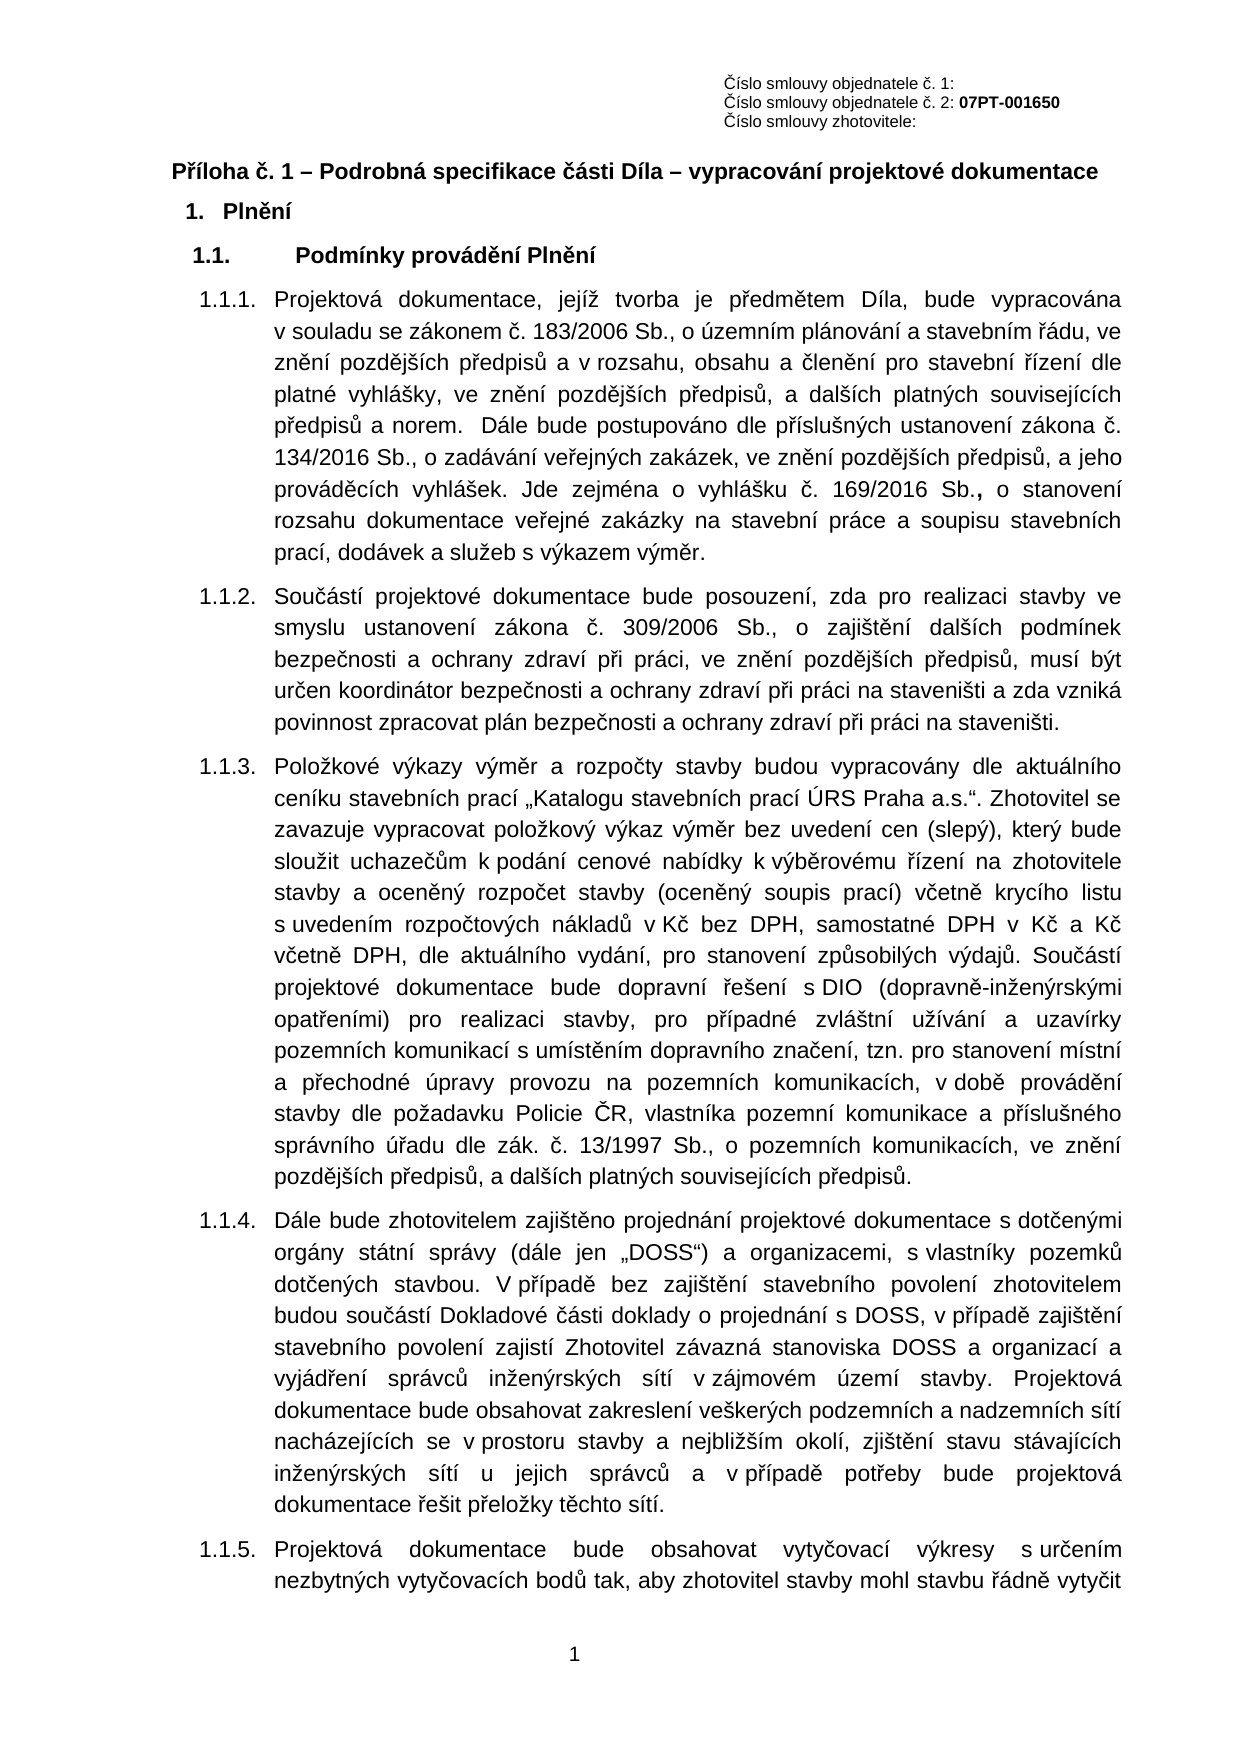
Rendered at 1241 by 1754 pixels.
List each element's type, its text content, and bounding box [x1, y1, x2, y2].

list Dále bude zhotovitelem zajištěno projednání projektové dokumentace s dotčenými orgány státní správy (dále jen „DOSS“) a organizacemi, s vlastníky pozemků dotčených stavbou. V případě bez zajištění stavebního povolení zhotovitelem budou součástí Dokladové části doklady o projednání s DOSS, v případě zajištění stavebního povolení zajistí Zhotovitel závazná stanoviska DOSS a organizací a vyjádření správců inženýrských sítí v zájmovém území stavby. Projektová dokumentace bude obsahovat zakreslení veškerých podzemních a nadzemních sítí nacházejících se v prostoru stavby a nejbližším okolí, zjištění stavu stávajících inženýrských sítí u jejich správců a v případě potřeby bude projektová dokumentace řešit přeložky těchto sítí. [199, 1207, 1122, 1518]
list Položkové výkazy výměr a rozpočty stavby budou vypracovány dle aktuálního ceníku stavebních prací „Katalogu stavebních prací ÚRS Praha a.s.“. Zhotovitel se zavazuje vypracovat položkový výkaz výměr bez uvedení cen (slepý), který bude sloužit uchazečům k podání cenové nabídky k výběrovému řízení na zhotovitele stavby a oceněný rozpočet stavby (oceněný soupis prací) včetně krycího listu s uvedením rozpočtových nákladů v Kč bez DPH, samostatné DPH v Kč a Kč včetně DPH, dle aktuálního vydání, pro stanovení způsobilých výdajů. Součástí projektové dokumentace bude dopravní řešení s DIO (dopravně-inženýrskými opatřeními) pro realizaci stavby, pro případné zvláštní užívání a uzavírky pozemních komunikací s umístěním dopravního značení, tzn. pro stanovení místní a přechodné úpravy provozu na pozemních komunikacích, v době provádění stavby dle požadavku Policie ČR, vlastníka pozemní komunikace a příslušného správního úřadu dle zák. č. 13/1997 Sb., o pozemních komunikacích, ve znění pozdějších předpisů, a dalších platných souvisejících předpisů. [199, 753, 1122, 1190]
subtitle Příloha č. 1 – Podrobná specifikace části Díla – vypracování projektové dokumentace [148, 156, 1122, 186]
list Projektová dokumentace, jejíž tvorba je předmětem Díla, bude vypracována v souladu se zákonem č. 183/2006 Sb., o územním plánování a stavebním řádu, ve znění pozdějších předpisů a v rozsahu, obsahu a členění pro stavební řízení dle platné vyhlášky, ve znění pozdějších předpisů, a dalších platných souvisejících předpisů a norem. Dále bude postupováno dle příslušných ustanovení zákona č. 134/2016 Sb., o zadávání veřejných zakázek, ve znění pozdějších předpisů, a jeho prováděcích vyhlášek. Jde zejména o vyhlášku č. 169/2016 Sb., o stanovení rozsahu dokumentace veřejné zakázky na stavební práce a soupisu stavebních prací, dodávek a služeb s výkazem výměr. [199, 286, 1122, 565]
list Součástí projektové dokumentace bude posouzení, zda pro realizaci stavby ve smyslu ustanovení zákona č. 309/2006 Sb., o zajištění dalších podmínek bezpečnosti a ochrany zdraví při práci, ve znění pozdějších předpisů, musí být určen koordinátor bezpečnosti a ochrany zdraví při práci na staveništi a zda vzniká povinnost zpracovat plán bezpečnosti a ochrany zdraví při práci na staveništi. [199, 583, 1122, 735]
list Plnění [185, 198, 1122, 224]
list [199, 1536, 1122, 1593]
list Podmínky provádění Plnění [192, 242, 1122, 268]
